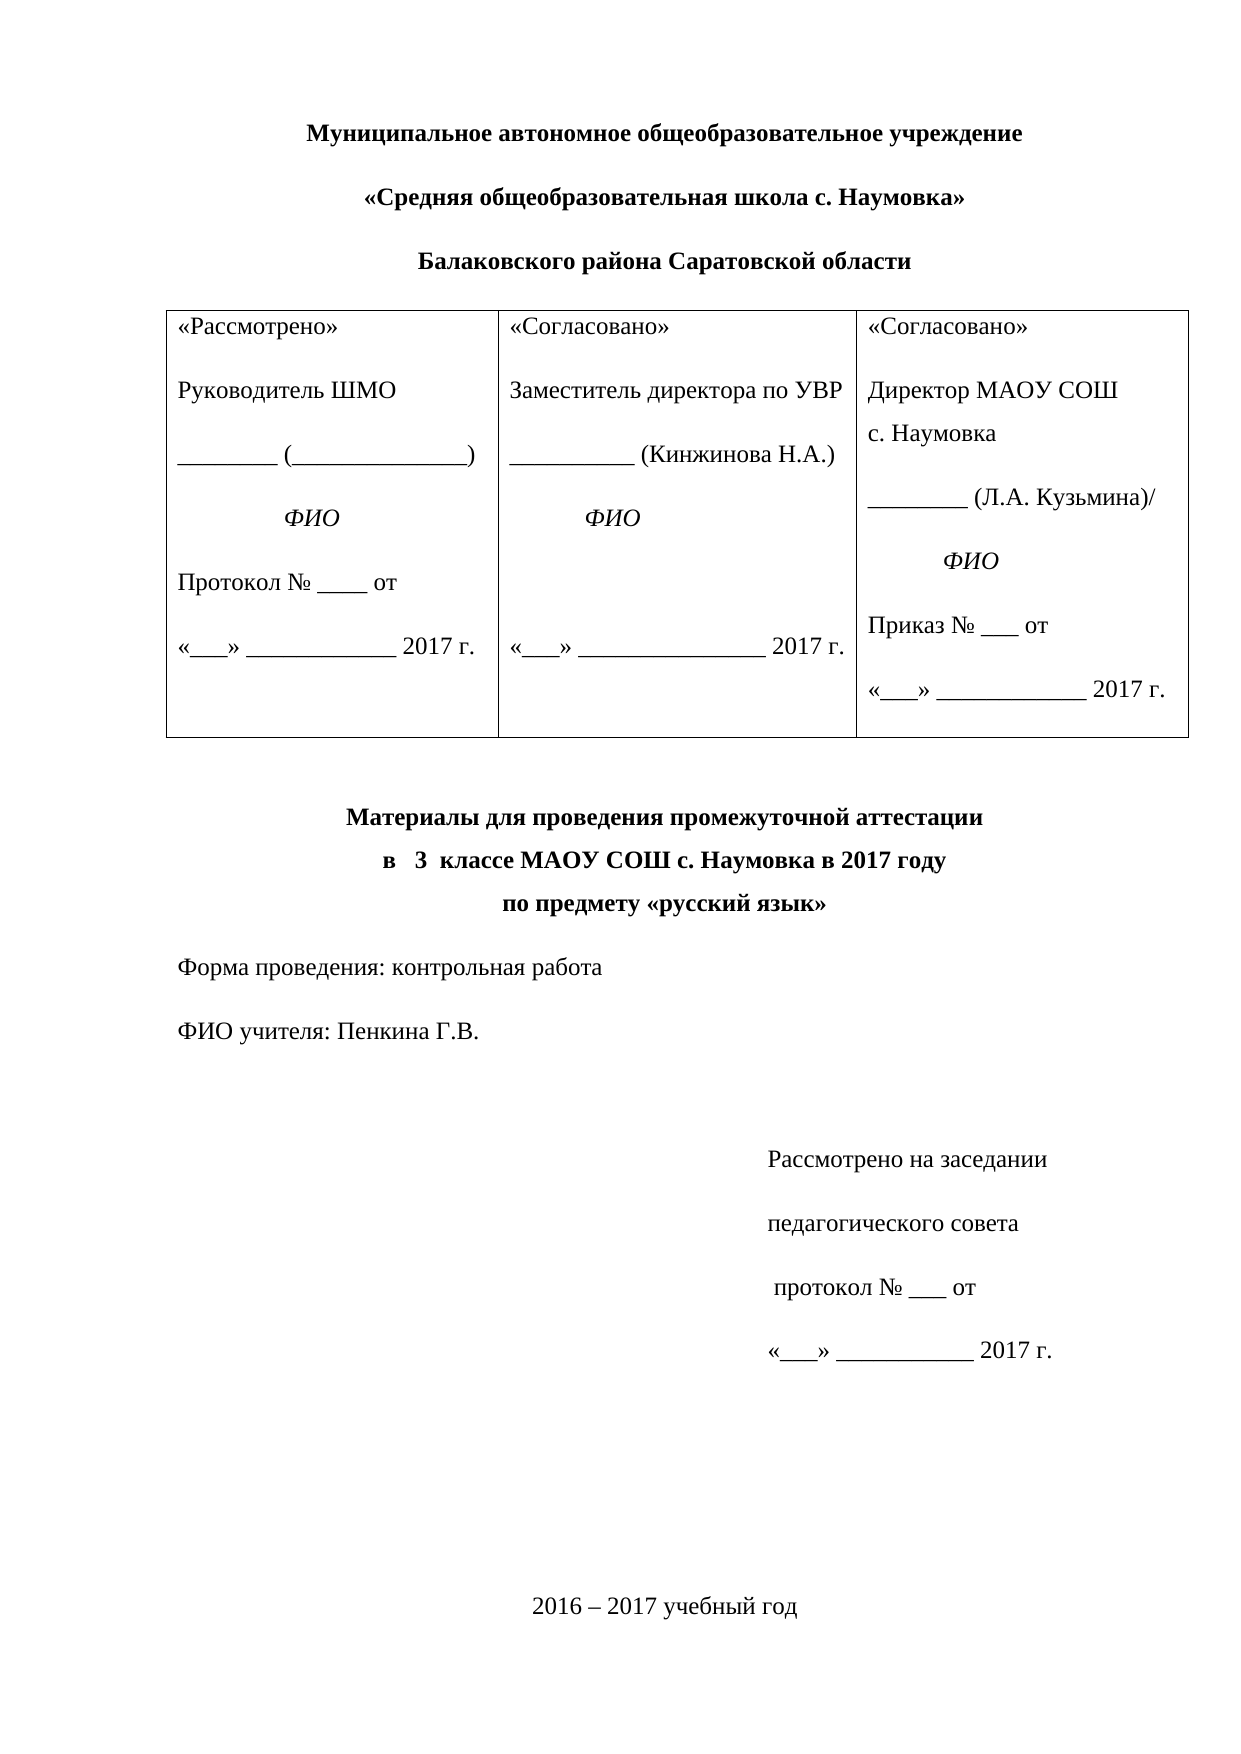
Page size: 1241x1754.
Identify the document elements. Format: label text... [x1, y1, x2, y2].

text Материалы для проведения промежуточной аттестации в 3 классе МАОУ СОШ с. Наумовка в 2017 году по предмету «русский язык» [177, 802, 1152, 917]
text Балаковского района Саратовской области [177, 246, 1152, 275]
text «Средняя общеобразовательная школа с. Наумовка» [177, 182, 1152, 211]
text ФИО учителя: Пенкина Г.В. [177, 1016, 1152, 1044]
text педагогического совета [177, 1208, 1152, 1236]
table_header «Согласовано» Директор МАОУ СОШ с. Наумовка ________ (Л.А. Кузьмина)/ ФИО Приказ № ___ от «___» ____________ 2017 г. [857, 311, 1188, 737]
text Рассмотрено на заседании [177, 1144, 1152, 1172]
table_header «Согласовано» Заместитель директора по УВР __________ (Кинжинова Н.А.) ФИО «___» _______________ 2017 г. [499, 311, 856, 737]
text Форма проведения: контрольная работа [177, 952, 1152, 981]
table_header «Рассмотрено» Руководитель ШМО ________ (______________) ФИО Протокол № ____ от «___» ____________ 2017 г. [167, 311, 498, 737]
text протокол № ___ от [177, 1272, 1152, 1300]
text «___» ___________ 2017 г. [177, 1336, 1152, 1364]
text 2016 – 2017 учебный год [177, 1591, 1152, 1620]
text Муниципальное автономное общеобразовательное учреждение [177, 118, 1152, 147]
